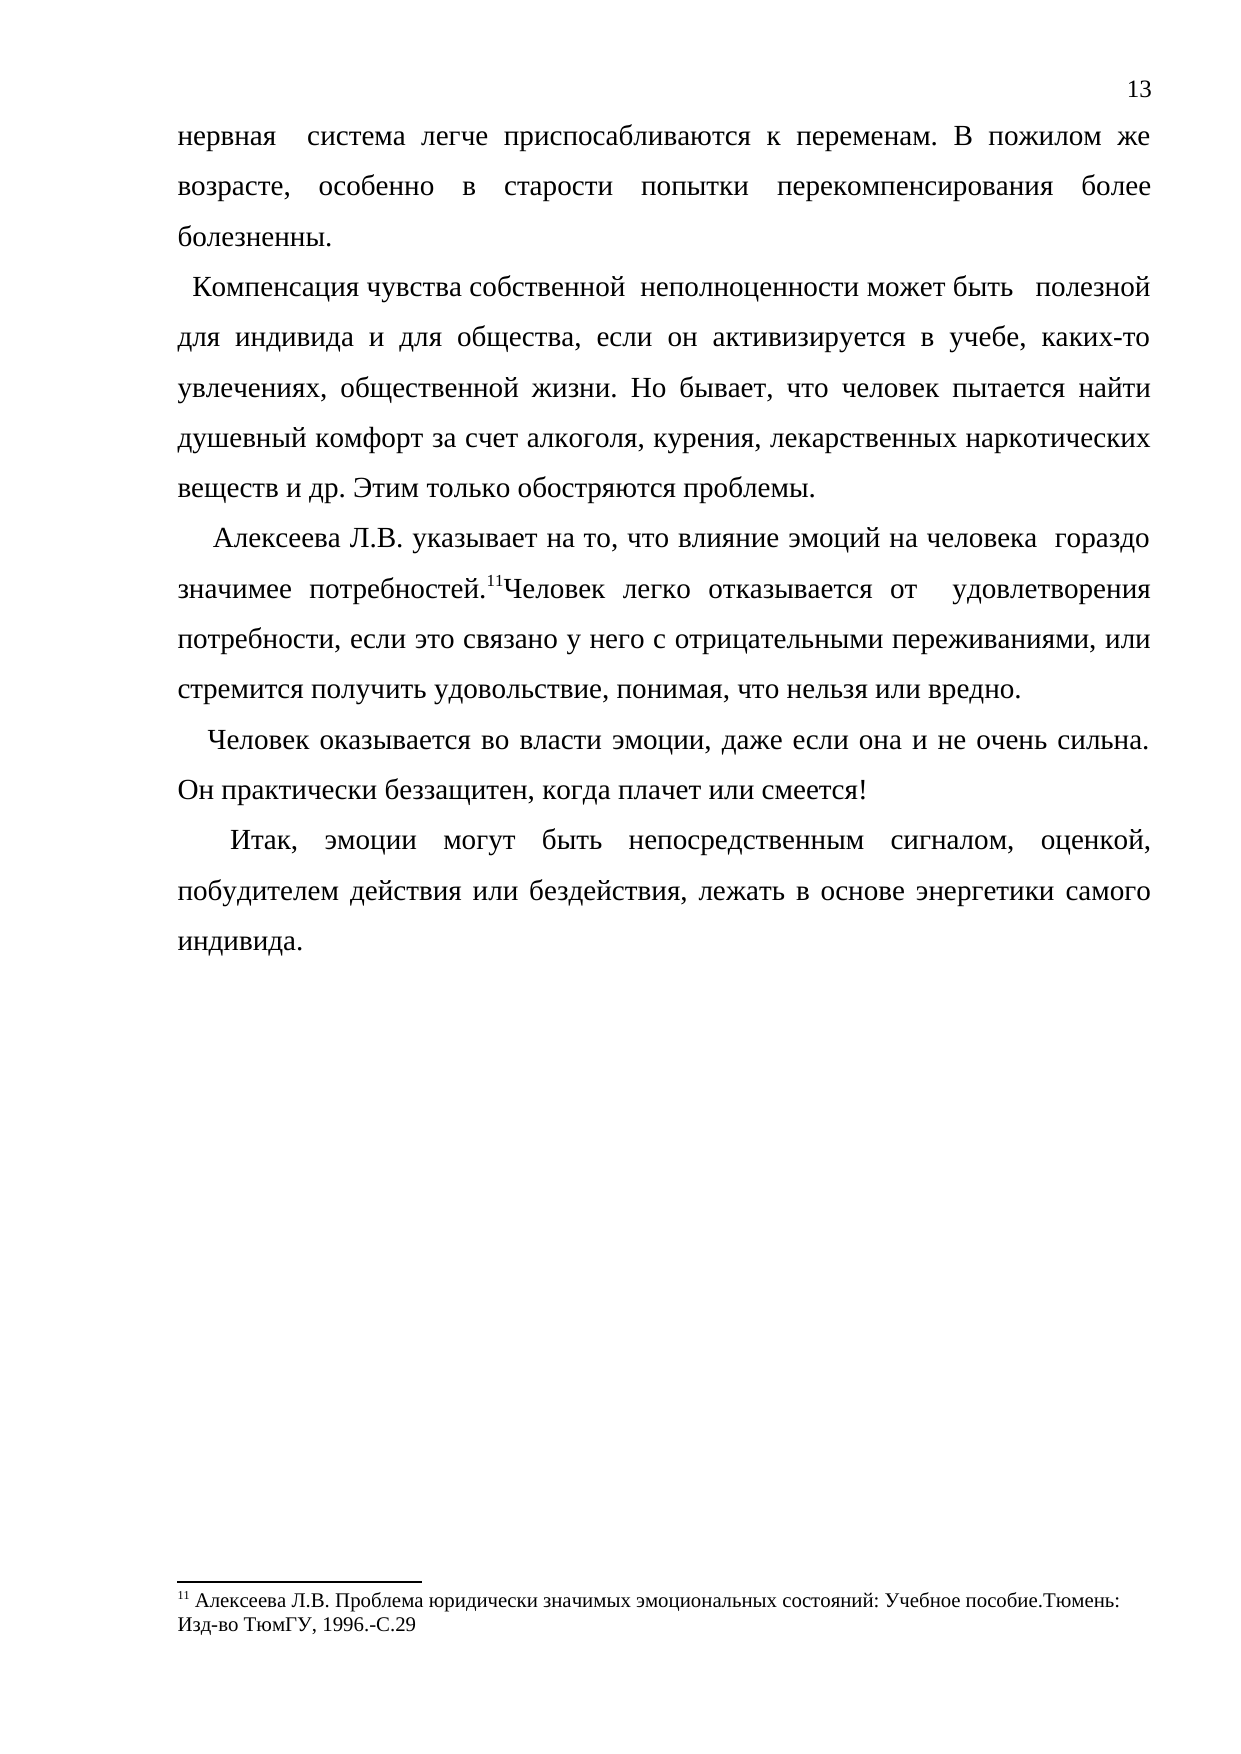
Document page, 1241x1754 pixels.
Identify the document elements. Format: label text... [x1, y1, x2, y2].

text Человек оказывается во власти эмоции, даже если она и не очень сильна. Он практически беззащитен, когда плачет или смеется! [177, 722, 1152, 806]
text Итак, эмоции могут быть непосредственным сигналом, оценкой, побудителем действия или бездействия, лежать в основе энергетики самого индивида. [177, 822, 1152, 957]
text Компенсация чувства собственной неполноценности может быть полезной для индивида и для общества, если он активизируется в учебе, каких-то увлечениях, общественной жизни. Но бывает, что человек пытается найти душевный комфорт за счет алкоголя, курения, лекарственных наркотических веществ и др. Этим только обостряются проблемы. [177, 269, 1152, 504]
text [177, 118, 1152, 252]
text Алексеева Л.В. указывает на то, что влияние эмоций на человека гораздо значимее потребностей.Человек легко отказывается от удовлетворения потребности, если это связано у него с отрицательными переживаниями, или стремится получить удовольствие, понимая, что нельзя или вредно. [177, 521, 1152, 705]
